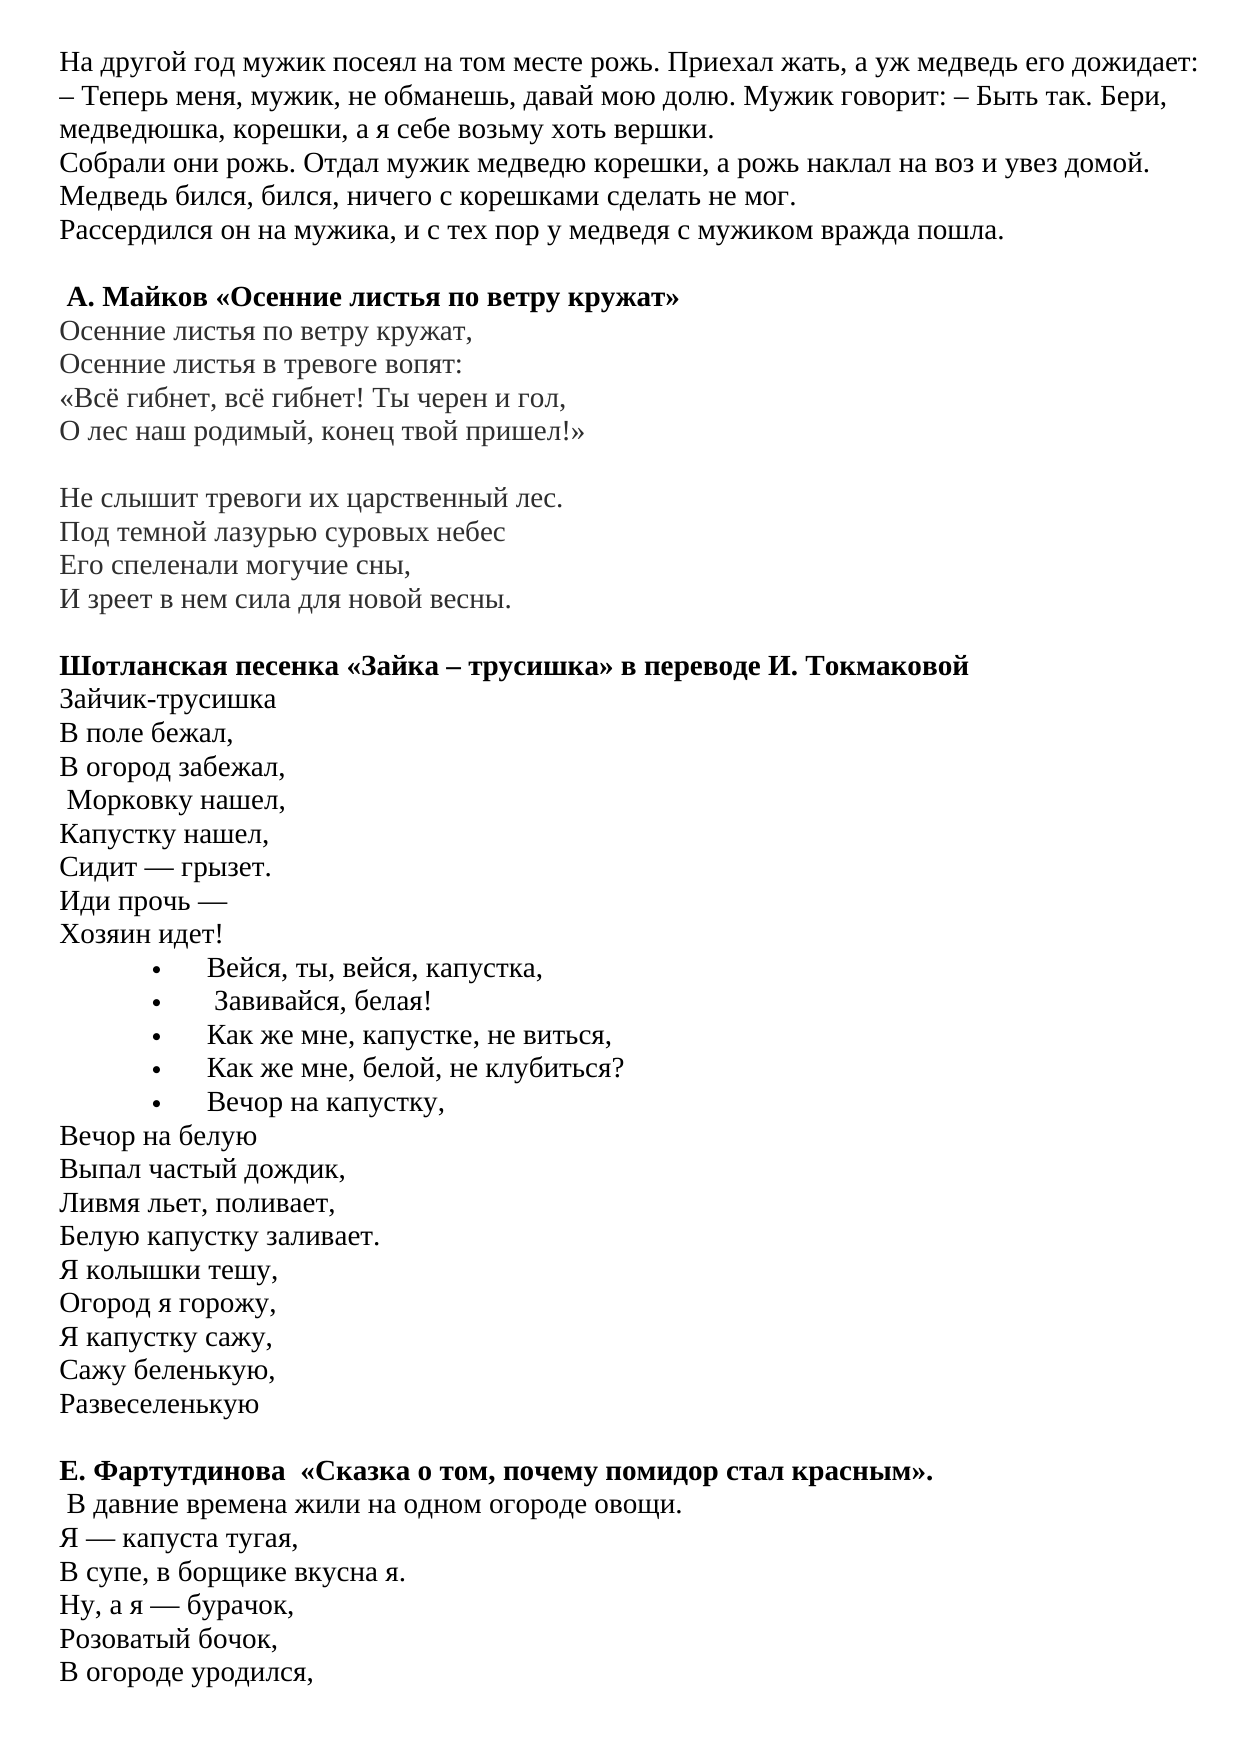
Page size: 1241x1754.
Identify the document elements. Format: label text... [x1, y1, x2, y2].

text Ливмя льет, поливает, [59, 1185, 1084, 1218]
text «Всё гибнет, всё гибнет! Ты черен и гол, [59, 380, 1211, 413]
text Розоватый бочок, [59, 1621, 1211, 1654]
text Сажу беленькую, [59, 1352, 1084, 1386]
list Вейся, ты, вейся, капустка, [59, 950, 1084, 983]
list Завивайся, белая! [59, 983, 1084, 1017]
list Как же мне, капустке, не виться, [59, 1017, 1084, 1051]
list Вечор на капустку, [59, 1084, 1084, 1118]
text Я — капуста тугая, [59, 1520, 1211, 1554]
text Е. Фартутдинова «Сказка о том, почему помидор стал красным». [59, 1453, 1211, 1487]
text Рассердился он на мужика, и с тех пор у медведя с мужиком вражда пошла. [59, 212, 1211, 246]
text Выпал частый дождик, [59, 1151, 1084, 1185]
text Хозяин идет! [59, 916, 1084, 950]
text Огород я горожу, [59, 1285, 1084, 1319]
text На другой год мужик посеял на том месте рожь. Приехал жать, а уж медведь его дожидает: – Теперь меня, мужик, не обманешь, давай мою долю. Мужик говорит: – Быть так. Бери, медведюшка, корешки, а я себе возьму хоть вершки. [59, 44, 1211, 145]
text Осенние листья в тревоге вопят: [59, 346, 1211, 380]
text А. Майков «Осенние листья по ветру кружат» [59, 279, 1211, 313]
text В огород забежал, [59, 749, 1084, 782]
list Как же мне, белой, не клубиться? [59, 1051, 1084, 1084]
text Белую капустку заливает. [59, 1218, 1084, 1252]
text Собрали они рожь. Отдал мужик медведю корешки, а рожь наклал на воз и увез домой. Медведь бился, бился, ничего с корешками сделать не мог. [59, 145, 1211, 212]
text В супе, в борщике вкусна я. [59, 1554, 1211, 1587]
text Иди прочь — [59, 883, 1084, 916]
text Шотланская песенка «Зайка – трусишка» в переводе И. Токмаковой [59, 648, 1211, 682]
text Я капустку сажу, [59, 1319, 1084, 1352]
text Морковку нашел, [59, 782, 1084, 816]
text В давние времена жили на одном огороде овощи. [59, 1487, 1211, 1520]
text Его спеленали могучие сны, [59, 547, 1211, 581]
text И зреет в нем сила для новой весны. [59, 581, 1211, 614]
text Я колышки тешу, [59, 1252, 1084, 1285]
text О лес наш родимый, конец твой пришел!» [59, 413, 1211, 447]
text Зайчик-трусишка [59, 682, 1084, 715]
text В огороде уродился, [59, 1654, 1211, 1688]
text Развеселенькую [59, 1386, 1211, 1419]
text Не слышит тревоги их царственный лес. [59, 480, 1211, 514]
text Сидит — грызет. [59, 849, 1084, 883]
text В поле бежал, [59, 715, 1084, 749]
text Вечор на белую [59, 1118, 1084, 1151]
text Капустку нашел, [59, 816, 1084, 849]
text Под темной лазурью суровых небес [59, 514, 1211, 547]
text Осенние листья по ветру кружат, [59, 313, 1211, 346]
text Ну, а я — бурачок, [59, 1587, 1211, 1621]
